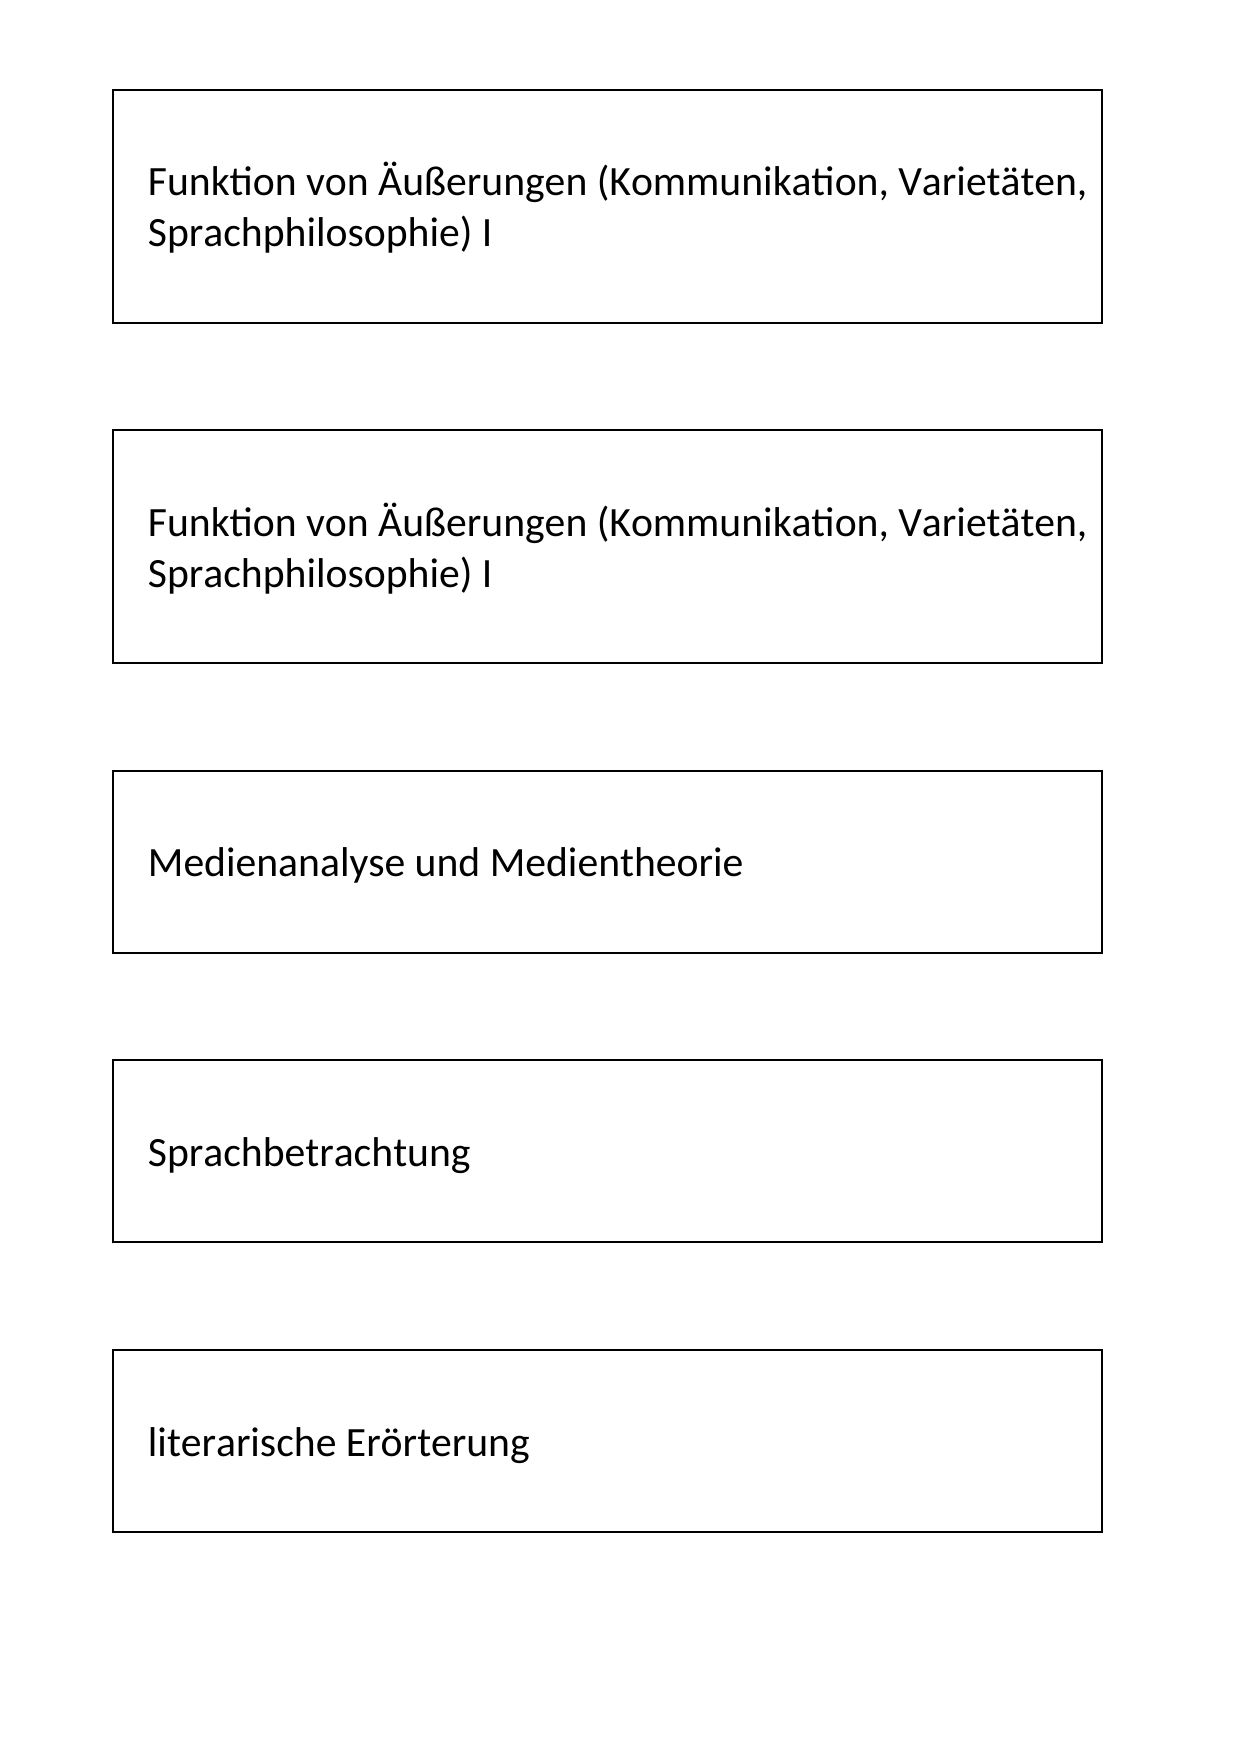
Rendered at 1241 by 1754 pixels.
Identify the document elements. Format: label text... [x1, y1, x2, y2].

text literarische Erörterung [114, 1351, 1101, 1531]
text Funktion von Äußerungen (Kommunikation, Varietäten, Sprachphilosophie) I [114, 431, 1101, 662]
text Sprachbetrachtung [114, 1061, 1101, 1241]
text Funktion von Äußerungen (Kommunikation, Varietäten, Sprachphilosophie) I [114, 91, 1101, 322]
text Medienanalyse und Medientheorie [114, 772, 1101, 952]
